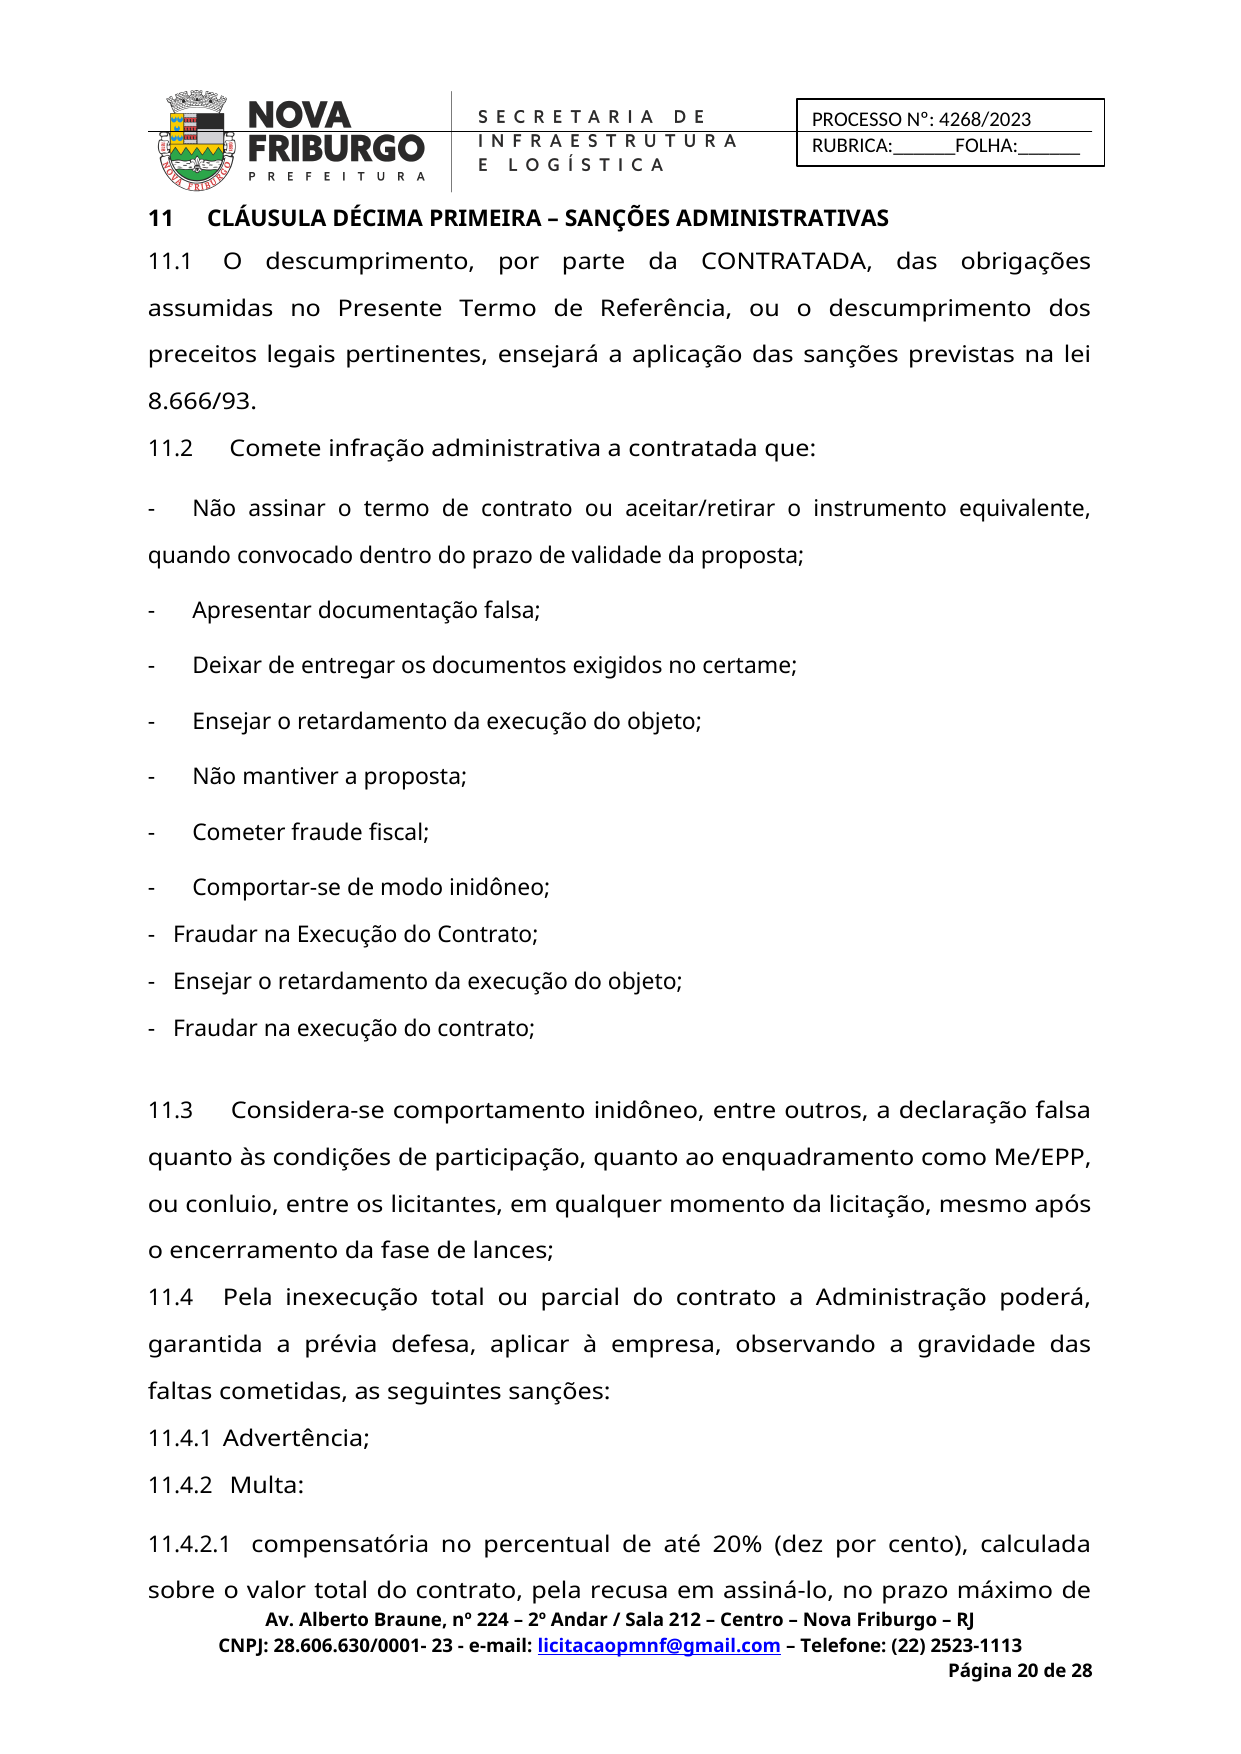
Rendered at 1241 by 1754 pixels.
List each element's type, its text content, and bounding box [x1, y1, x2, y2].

list Comete infração administrativa a contratada que: [148, 432, 1092, 463]
list - Não mantiver a proposta; [148, 760, 1092, 791]
list Pela inexecução total ou parcial do contrato a Administração poderá, garantida a prévia defesa, aplicar à empresa, observando a gravidade das faltas cometidas, as seguintes sanções: [148, 1281, 1092, 1406]
list - Apresentar documentação falsa; [148, 594, 1092, 625]
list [148, 1527, 1092, 1606]
list Considera-se comportamento inidôneo, entre outros, a declaração falsa quanto às condições de participação, quanto ao enquadramento como Me/EPP, ou conluio, entre os licitantes, em qualquer momento da licitação, mesmo após o encerramento da fase de lances; [148, 1094, 1092, 1266]
list - Comportar-se de modo inidôneo; [148, 871, 1092, 902]
list - Ensejar o retardamento da execução do objeto; [148, 705, 1092, 736]
list CLÁUSULA DÉCIMA PRIMEIRA – SANÇÕES ADMINISTRATIVAS [148, 138, 1092, 233]
list - Cometer fraude fiscal; [148, 816, 1092, 847]
list - Deixar de entregar os documentos exigidos no certame; [148, 649, 1092, 681]
list Advertência; [148, 1422, 1092, 1453]
picture [135, 67, 766, 202]
list Multa: [148, 1469, 1092, 1500]
list - Ensejar o retardamento da execução do objeto; [148, 965, 1092, 996]
list - Fraudar na Execução do Contrato; [148, 918, 1092, 949]
list - Não assinar o termo de contrato ou aceitar/retirar o instrumento equivalente, quando convocado dentro do prazo de validade da proposta; [148, 492, 1092, 570]
list - Fraudar na execução do contrato; [148, 1012, 1092, 1043]
list O descumprimento, por parte da CONTRATADA, das obrigações assumidas no Presente Termo de Referência, ou o descumprimento dos preceitos legais pertinentes, ensejará a aplicação das sanções previstas na lei 8.666/93. [148, 244, 1092, 416]
